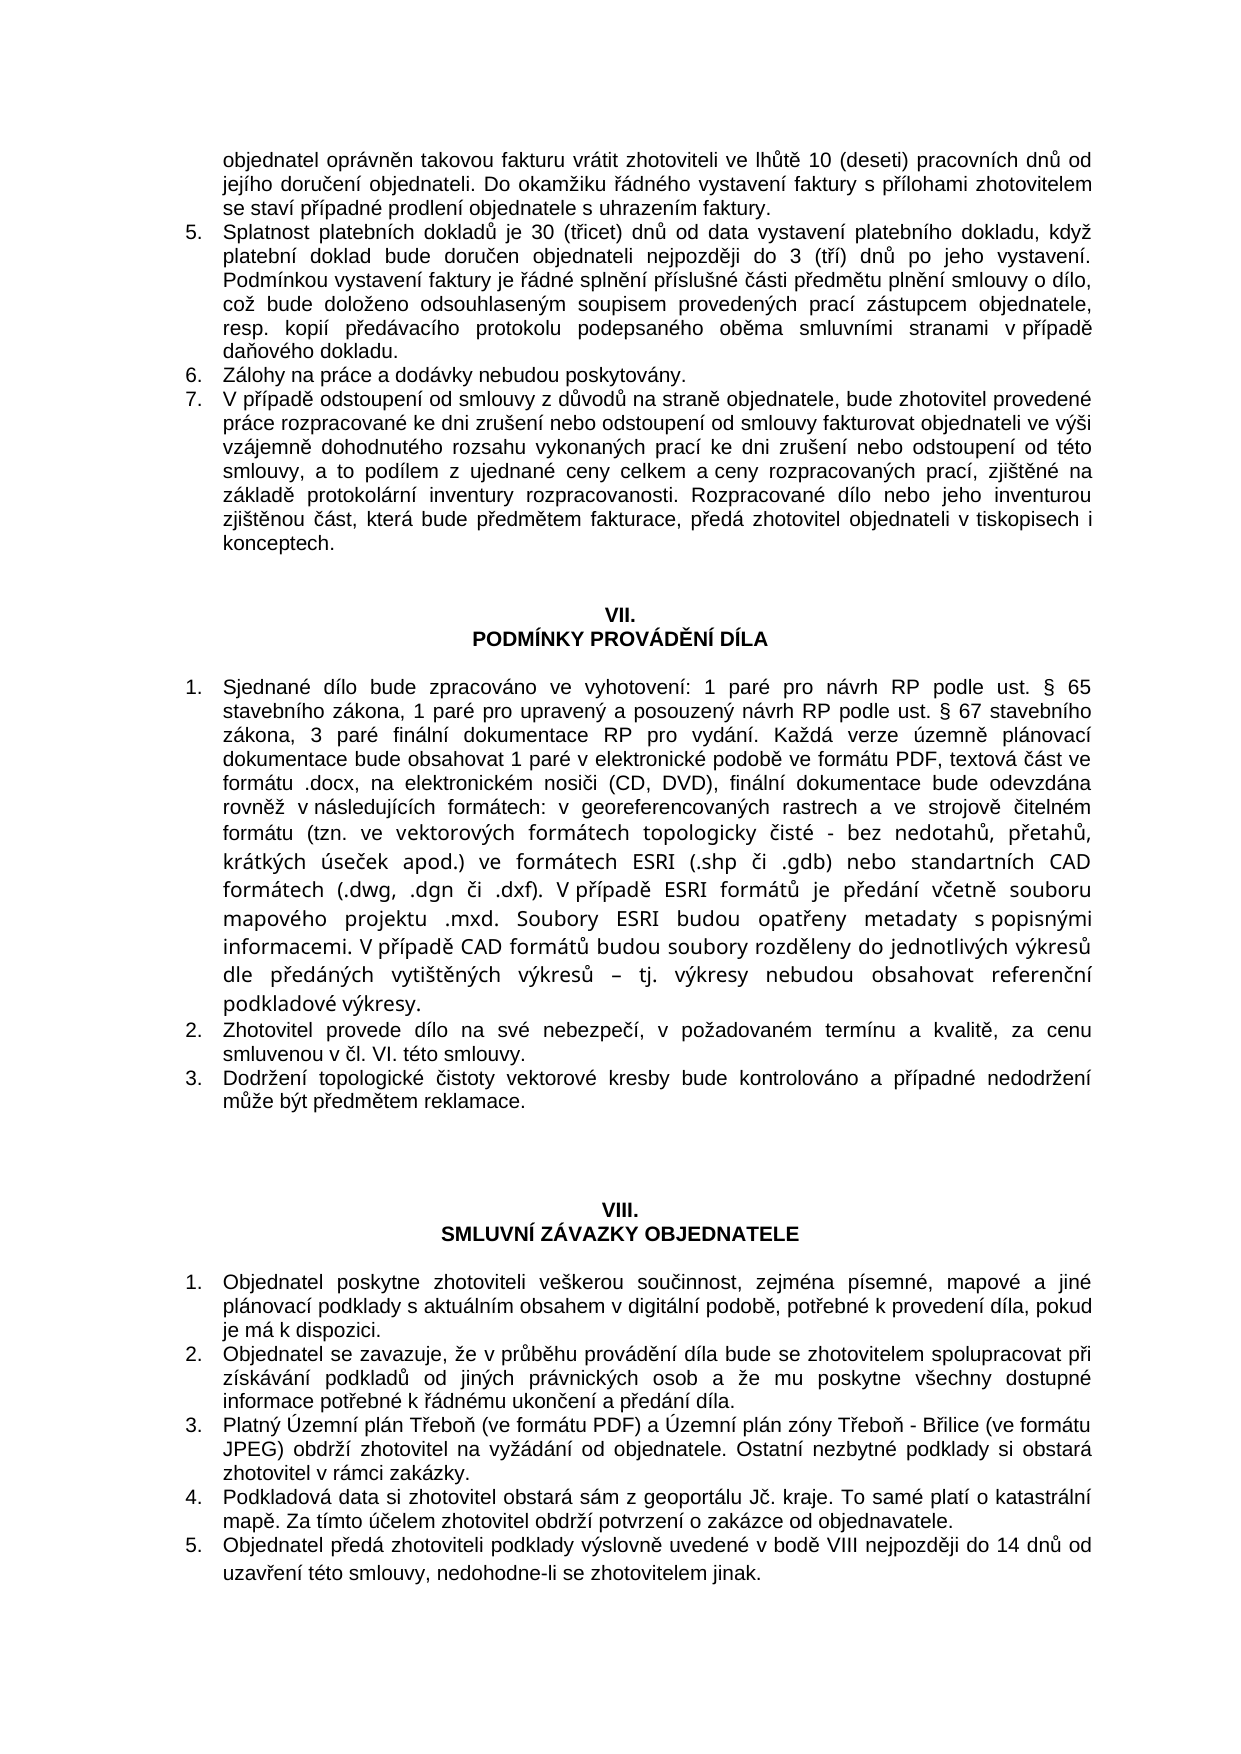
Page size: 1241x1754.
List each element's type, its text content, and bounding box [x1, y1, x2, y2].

list Dodržení topologické čistoty vektorové kresby bude kontrolováno a případné nedodržení může být předmětem reklamace. [185, 1065, 1093, 1113]
text VIII. [148, 1198, 1093, 1222]
list Podkladová data si zhotovitel obstará sám z geoportálu Jč. kraje. To samé platí o katastrální mapě. Za tímto účelem zhotovitel obdrží potvrzení o zakázce od objednavatele. [185, 1485, 1093, 1533]
list Sjednané dílo bude zpracováno ve vyhotovení: 1 paré pro návrh RP podle ust. § 65 stavebního zákona, 1 paré pro upravený a posouzený návrh RP podle ust. § 67 stavebního zákona, 3 paré finální dokumentace RP pro vydání. Každá verze územně plánovací dokumentace bude obsahovat 1 paré v elektronické podobě ve formátu PDF, textová část ve formátu .docx, na elektronickém nosiči (CD, DVD), finální dokumentace bude odevzdána rovněž v následujících formátech: v georeferencovaných rastrech a ve strojově čitelném formátu (tzn. ve vektorových formátech topologicky čisté - bez nedotahů, přetahů, krátkých úseček apod.) ve formátech ESRI (.shp či .gdb) nebo standartních CAD formátech (.dwg, .dgn či .dxf). V případě ESRI formátů je předání včetně souboru mapového projektu .mxd. Soubory ESRI budou opatřeny metadaty s popisnými informacemi. V případě CAD formátů budou soubory rozděleny do jednotlivých výkresů dle předáných vytištěných výkresů – tj. výkresy nebudou obsahovat referenční podkladové výkresy. [185, 675, 1093, 1017]
list Zálohy na práce a dodávky nebudou poskytovány. [185, 363, 1093, 387]
list Objednatel se zavazuje, že v průběhu provádění díla bude se zhotovitelem spolupracovat při získávání podkladů od jiných právnických osob a že mu poskytne všechny dostupné informace potřebné k řádnému ukončení a předání díla. [185, 1341, 1093, 1413]
text PODMÍNKY PROVÁDĚNÍ DÍLA [148, 627, 1093, 651]
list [185, 148, 1093, 219]
text SMLUVNÍ ZÁVAZKY OBJEDNATELE [148, 1222, 1093, 1246]
list Splatnost platebních dokladů je 30 (třicet) dnů od data vystavení platebního dokladu, když platební doklad bude doručen objednateli nejpozději do 3 (tří) dnů po jeho vystavení. Podmínkou vystavení faktury je řádné splnění příslušné části předmětu plnění smlouvy o dílo, což bude doloženo odsouhlaseným soupisem provedených prací zástupcem objednatele, resp. kopií předávacího protokolu podepsaného oběma smluvními stranami v případě daňového dokladu. [185, 219, 1093, 363]
list V případě odstoupení od smlouvy z důvodů na straně objednatele, bude zhotovitel provedené práce rozpracované ke dni zrušení nebo odstoupení od smlouvy fakturovat objednateli ve výši vzájemně dohodnutého rozsahu vykonaných prací ke dni zrušení nebo odstoupení od této smlouvy, a to podílem z ujednané ceny celkem a ceny rozpracovaných prací, zjištěné na základě protokolární inventury rozpracovanosti. Rozpracované dílo nebo jeho inventurou zjištěnou část, která bude předmětem fakturace, předá zhotovitel objednateli v tiskopisech i konceptech. [185, 387, 1093, 555]
text VII. [148, 603, 1093, 627]
list Zhotovitel provede dílo na své nebezpečí, v požadovaném termínu a kvalitě, za cenu smluvenou v čl. VI. této smlouvy. [185, 1017, 1093, 1065]
list Objednatel předá zhotoviteli podklady výslovně uvedené v bodě VIII nejpozději do 14 dnů od uzavření této smlouvy, nedohodne-li se zhotovitelem jinak. [185, 1533, 1093, 1584]
list Platný Územní plán Třeboň (ve formátu PDF) a Územní plán zóny Třeboň - Břilice (ve formátu JPEG) obdrží zhotovitel na vyžádání od objednatele. Ostatní nezbytné podklady si obstará zhotovitel v rámci zakázky. [185, 1413, 1093, 1485]
list Objednatel poskytne zhotoviteli veškerou součinnost, zejména písemné, mapové a jiné plánovací podklady s aktuálním obsahem v digitální podobě, potřebné k provedení díla, pokud je má k dispozici. [185, 1269, 1093, 1341]
